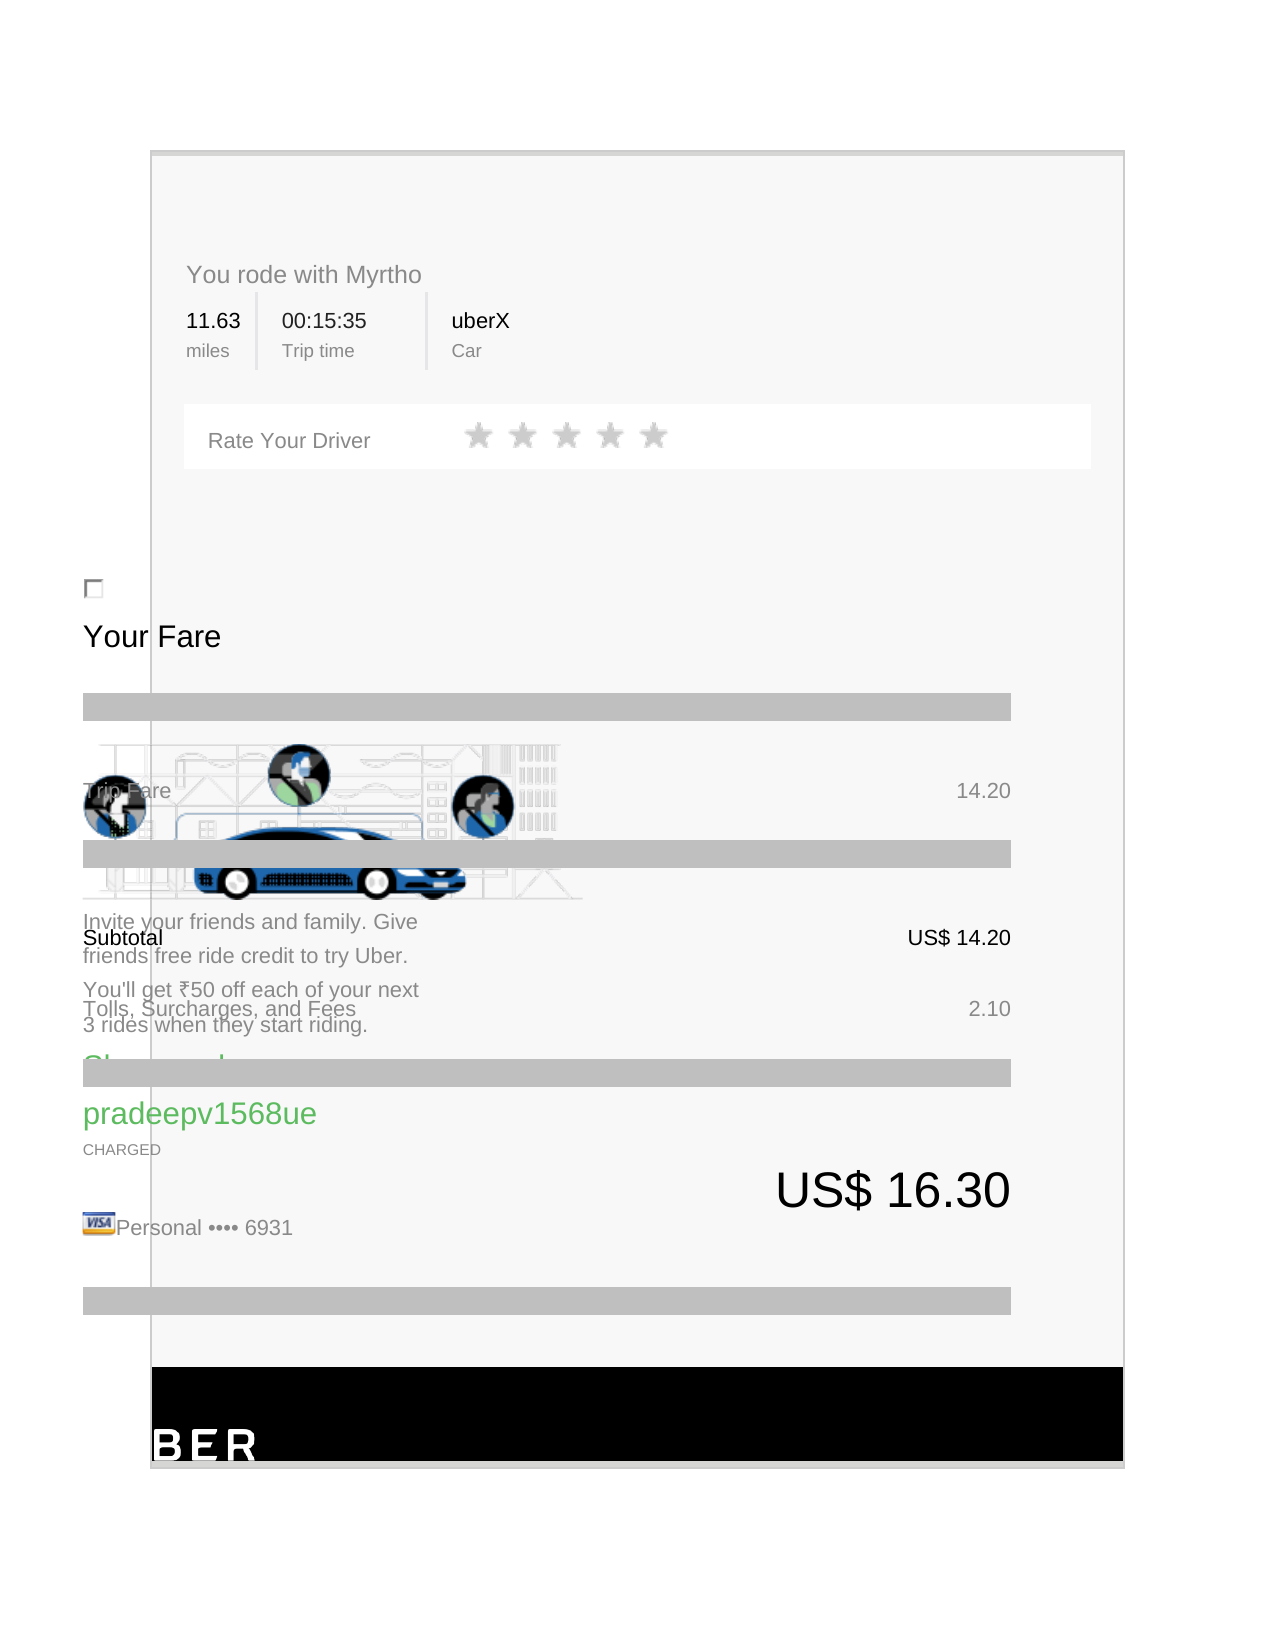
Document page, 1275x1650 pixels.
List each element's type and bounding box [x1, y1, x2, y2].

picture [595, 422, 625, 448]
picture [463, 422, 494, 448]
picture [638, 422, 669, 448]
picture [82, 744, 583, 900]
picture [551, 422, 582, 448]
table_cell [152, 152, 1123, 156]
table_cell [152, 1461, 1123, 1467]
picture [82, 1212, 116, 1236]
picture [150, 1429, 255, 1461]
picture [507, 422, 538, 448]
